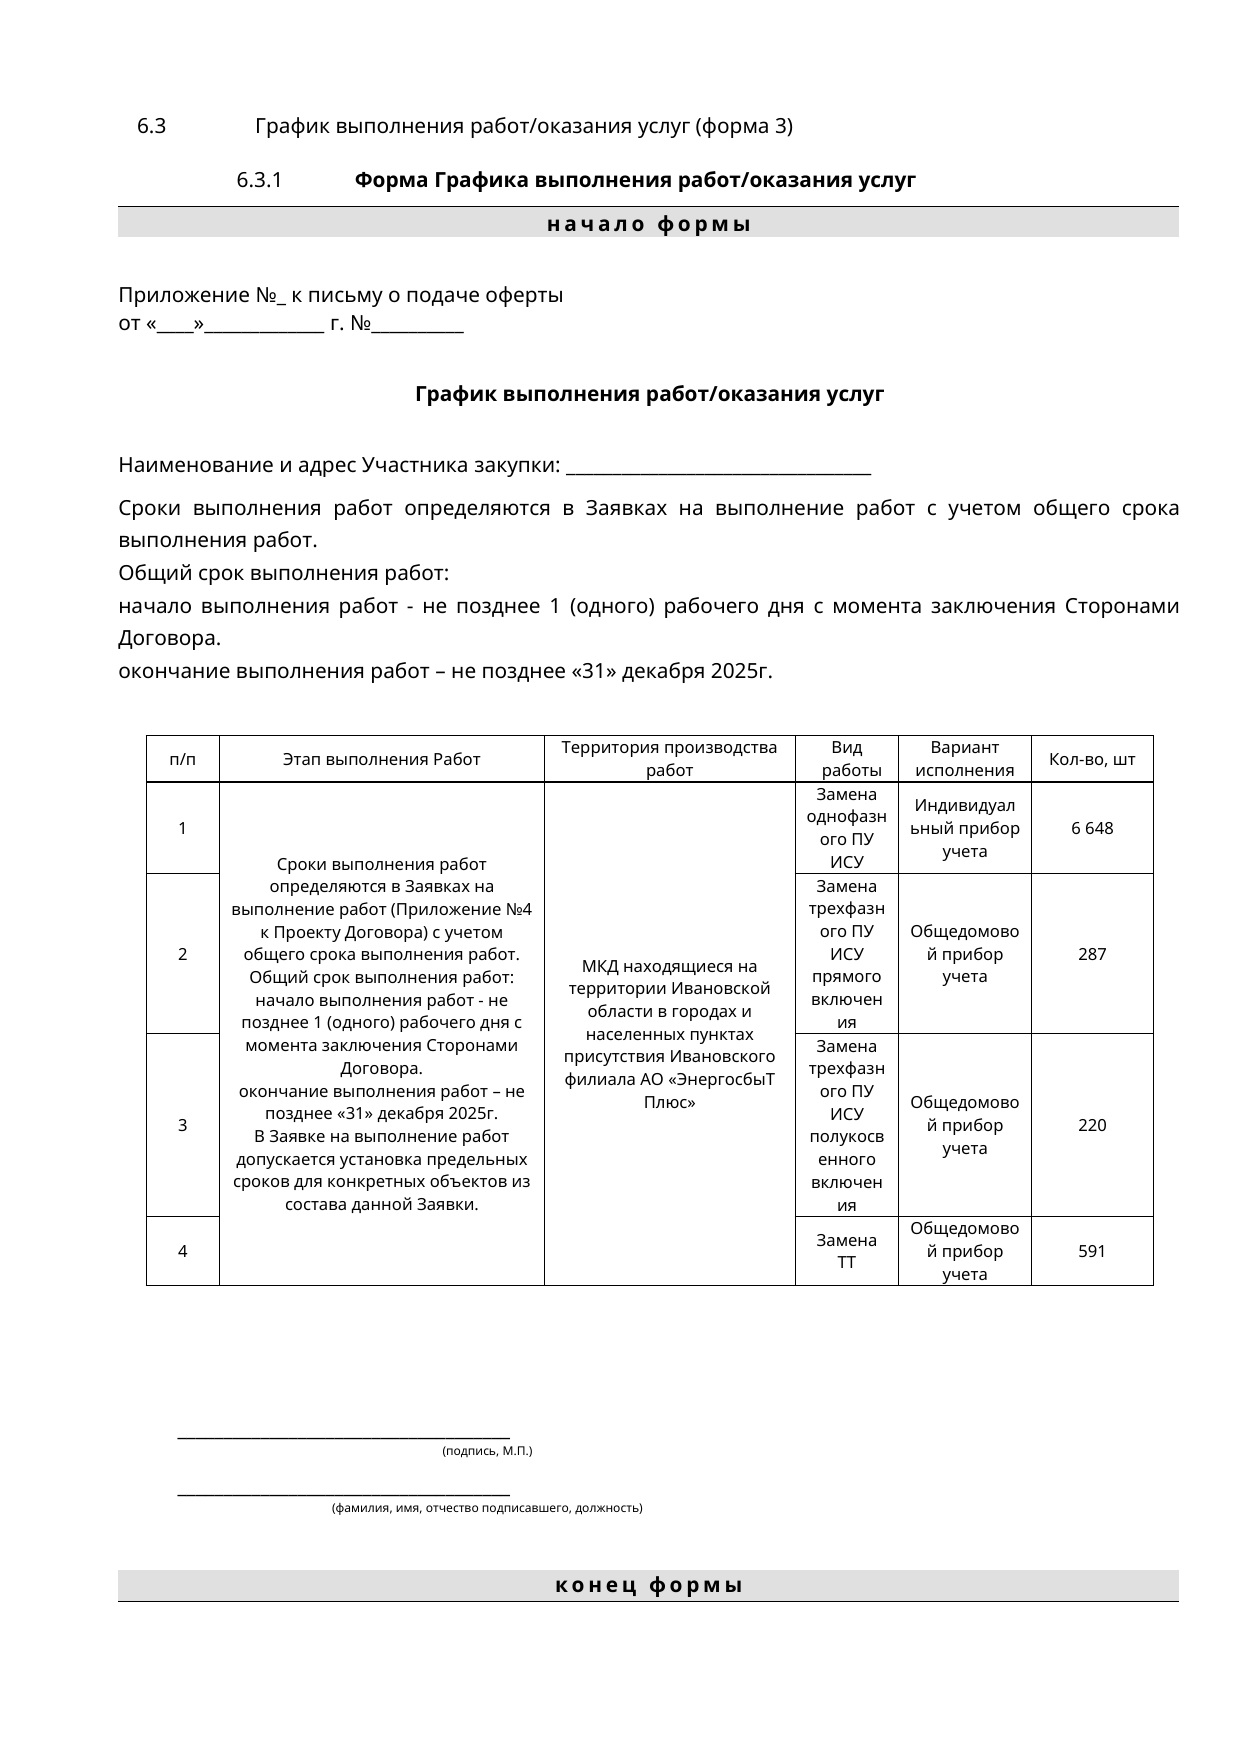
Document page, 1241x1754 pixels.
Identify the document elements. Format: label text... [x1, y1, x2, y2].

table_cell 287 [1032, 874, 1153, 1033]
table_cell Замена однофазного ПУ ИСУ [796, 783, 898, 873]
table_cell Общедомовой прибор учета [899, 874, 1031, 1033]
table_cell 1 [147, 783, 219, 873]
table_header Кол-во, шт [1032, 736, 1153, 781]
table_cell Замена трехфазного ПУ ИСУ прямого включения [796, 874, 898, 1033]
table_header Вариант исполнения [899, 736, 1031, 781]
text начало выполнения работ - не позднее 1 (одного) рабочего дня с момента заключения Сторонами Договора. [118, 591, 1181, 652]
table_header Этап выполнения Работ [220, 736, 544, 781]
table_cell 4 [147, 1217, 219, 1285]
table_cell 220 [1032, 1034, 1153, 1216]
text (подпись, М.П.) [118, 1442, 797, 1471]
table_cell 591 [1032, 1217, 1153, 1285]
table_cell Общедомовой прибор учета [899, 1034, 1031, 1216]
text Приложение №_ к письму о подаче оферты от «____»_____________ г. №__________ [118, 280, 1181, 337]
table_header Вид работы [796, 736, 898, 781]
text ____________________________________ [118, 1471, 1181, 1499]
list Форма Графика выполнения работ/оказания услуг [236, 165, 1181, 193]
text конец формы [118, 1570, 1179, 1601]
table_cell Сроки выполнения работ определяются в Заявках на выполнение работ (Приложение №4 к Проекту Договора) с учетом общего срока выполнения работ. Общий срок выполнения работ: начало выполнения работ - не позднее 1 (одного) рабочего дня с момента заключения Сторонами Договора. окончание выполнения работ – не позднее «31» декабря 2025г. В Заявке на выполнение работ допускается установка предельных сроков для конкретных объектов из состава данной Заявки. [220, 783, 544, 1285]
subtitle График выполнения работ/оказания услуг (форма 3) [137, 111, 1181, 140]
text График выполнения работ/оказания услуг [118, 379, 1181, 408]
text ____________________________________ [118, 1414, 1181, 1442]
table_header п/п [147, 736, 219, 781]
text начало формы [118, 207, 1179, 237]
text Сроки выполнения работ определяются в Заявках на выполнение работ с учетом общего срока выполнения работ. [118, 493, 1181, 554]
text (фамилия, имя, отчество подписавшего, должность) [118, 1499, 797, 1528]
table_cell Замена трехфазного ПУ ИСУ полукосвенного включения [796, 1034, 898, 1216]
table_cell 2 [147, 874, 219, 1033]
table_cell 6 648 [1032, 783, 1153, 873]
text Наименование и адрес Участника закупки: _________________________________ [118, 450, 1181, 479]
table_cell Замена ТТ [796, 1217, 898, 1285]
table_cell Индивидуальный прибор учета [899, 783, 1031, 873]
text окончание выполнения работ – не позднее «31» декабря 2025г. [118, 656, 1181, 684]
text Общий срок выполнения работ: [118, 558, 1181, 587]
table_header Территория производства работ [545, 736, 795, 781]
table_cell МКД находящиеся на территории Ивановской области в городах и населенных пунктах присутствия Ивановского филиала АО «ЭнергосбыТ Плюс» [545, 783, 795, 1285]
table_cell 3 [147, 1034, 219, 1216]
table_cell Общедомовой прибор учета [899, 1217, 1031, 1285]
